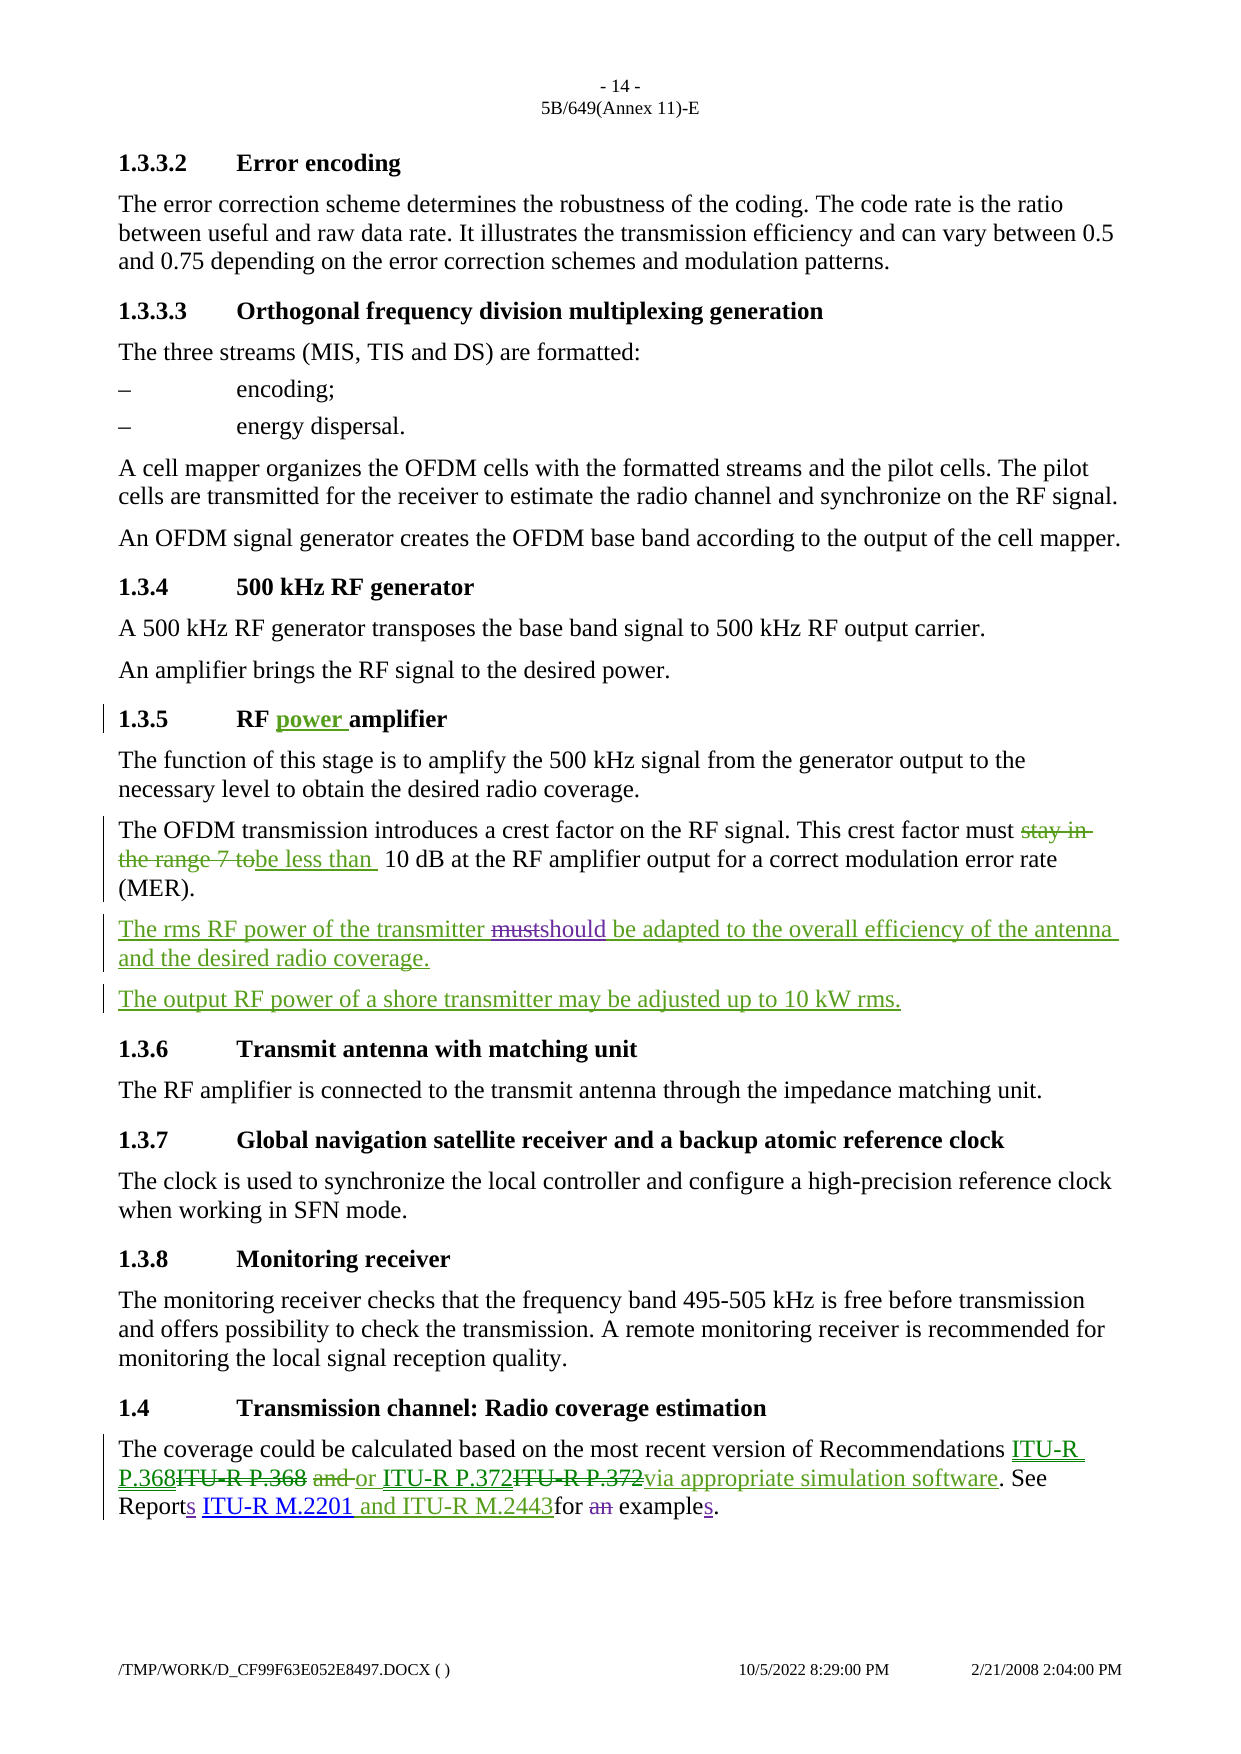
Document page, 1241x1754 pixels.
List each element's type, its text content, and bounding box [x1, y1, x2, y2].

subtitle 1.3.7 Global navigation satellite receiver and a backup atomic reference clock [118, 1125, 1122, 1153]
text An amplifier brings the RF signal to the desired power. [118, 655, 1122, 683]
text The function of this stage is to amplify the 500 kHz signal from the generator output to the necessary level to obtain the desired radio coverage. [118, 746, 1122, 803]
subtitle 1.3.3.2 Error encoding [118, 148, 1122, 176]
subtitle 1.4 Transmission channel: Radio coverage estimation [118, 1393, 1122, 1421]
text A cell mapper organizes the OFDM cells with the formatted streams and the pilot cells. The pilot cells are transmitted for the receiver to estimate the radio channel and synchronize on the RF signal. [118, 453, 1122, 510]
text The clock is used to synchronize the local controller and configure a high-precision reference clock when working in SFN mode. [118, 1166, 1122, 1223]
text – encoding; [118, 374, 1122, 403]
text The coverage could be calculated based on the most recent version of Recommendations . See Report ITU-R M.2201for example. [118, 1434, 1122, 1520]
text The three streams (MIS, TIS and DS) are formatted: [118, 337, 1122, 366]
text The monitoring receiver checks that the frequency band 495-505 kHz is free before transmission and offers possibility to check the transmission. A remote monitoring receiver is recommended for monitoring the local signal reception quality. [118, 1286, 1122, 1372]
text – energy dispersal. [118, 411, 1122, 440]
text An OFDM signal generator creates the OFDM base band according to the output of the cell mapper. [118, 523, 1122, 551]
text The error correction scheme determines the robustness of the coding. The code rate is the ratio between useful and raw data rate. It illustrates the transmission efficiency and can vary between 0.5 and 0.75 depending on the error correction schemes and modulation patterns. [118, 189, 1122, 275]
text The RF amplifier is connected to the transmit antenna through the impedance matching unit. [118, 1075, 1122, 1104]
subtitle 1.3.3.3 Orthogonal frequency division multiplexing generation [118, 296, 1122, 325]
text A 500 kHz RF generator transposes the base band signal to 500 kHz RF output carrier. [118, 613, 1122, 642]
subtitle 1.3.4 500 kHz RF generator [118, 572, 1122, 601]
subtitle 1.3.8 Monitoring receiver [118, 1244, 1122, 1273]
subtitle 1.3.6 Transmit antenna with matching unit [118, 1034, 1122, 1063]
subtitle 1.3.5 RF amplifier [118, 704, 1122, 733]
text The OFDM transmission introduces a crest factor on the RF signal. This crest factor must 10 dB at the RF amplifier output for a correct modulation error rate (MER). [118, 816, 1122, 902]
